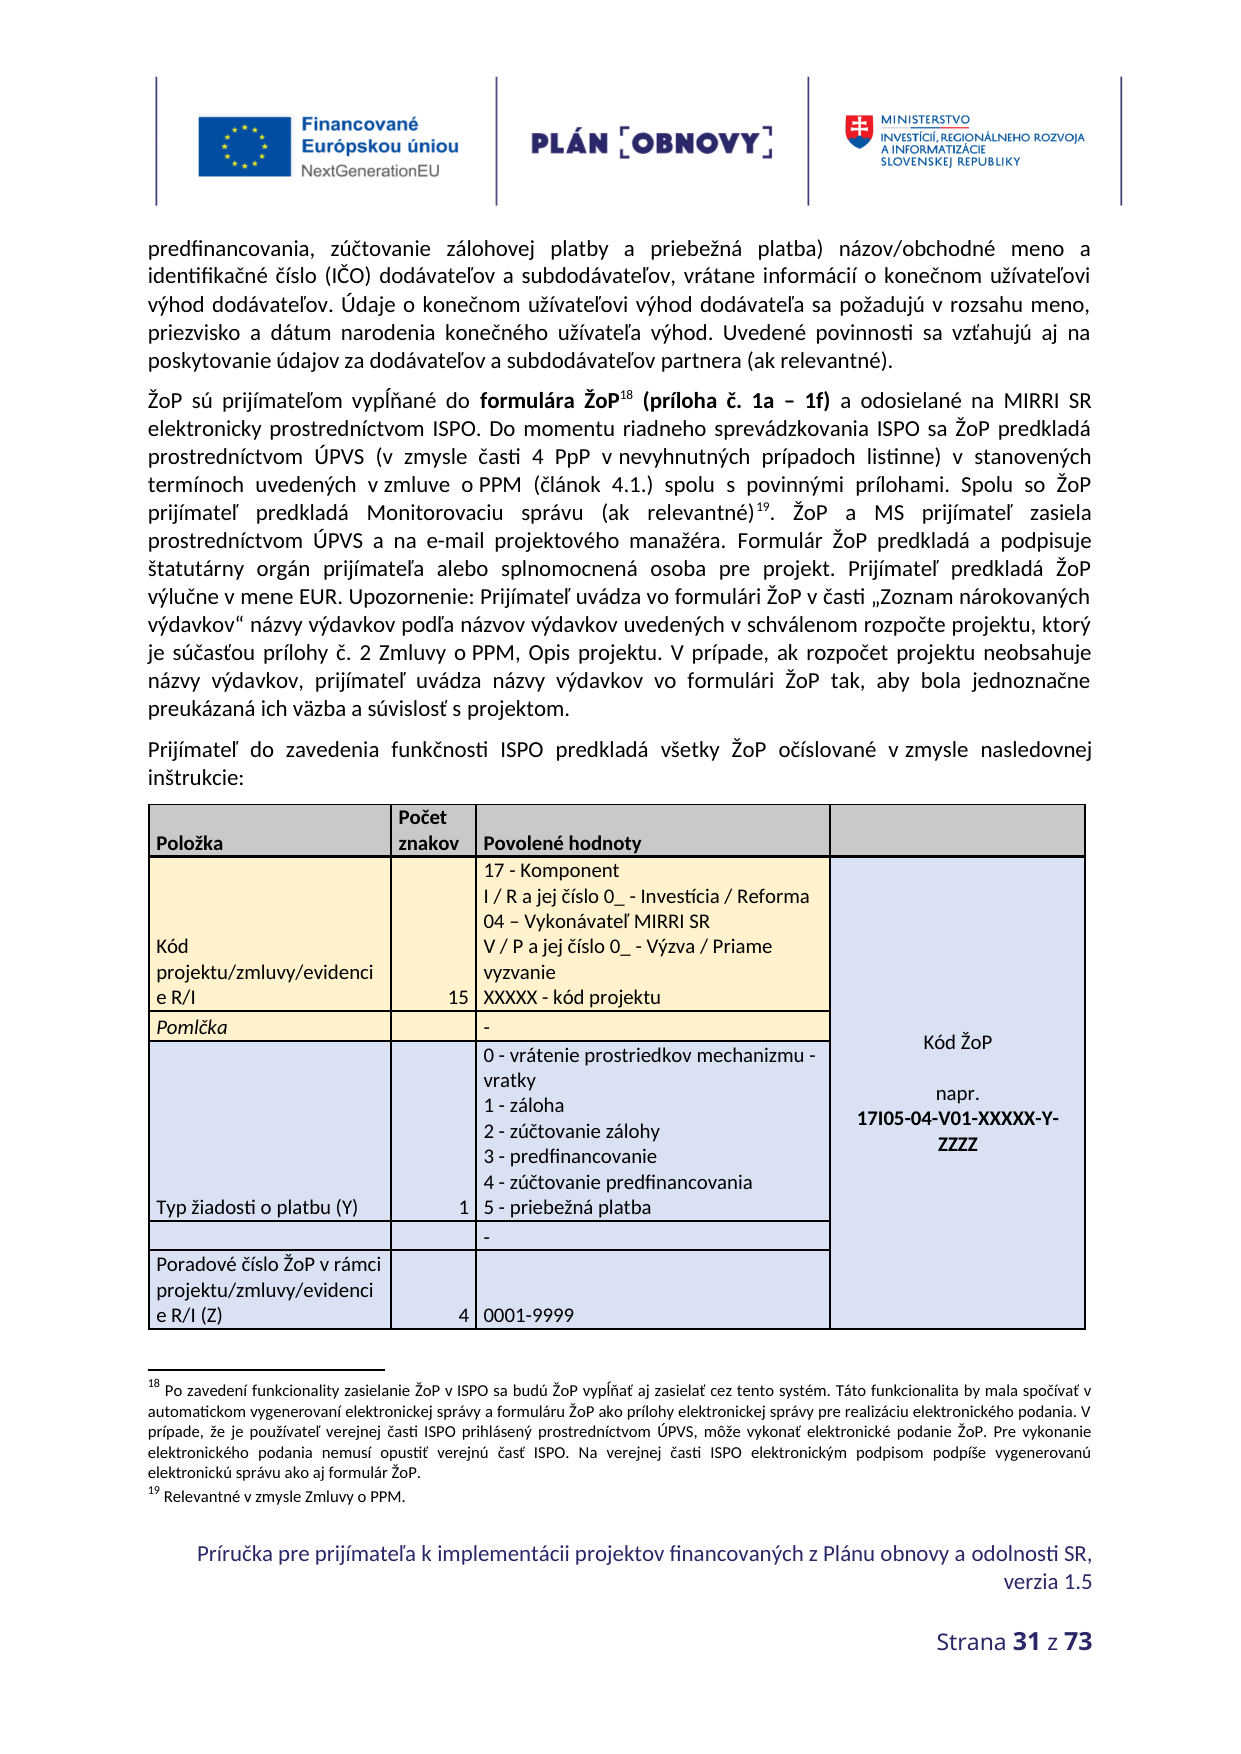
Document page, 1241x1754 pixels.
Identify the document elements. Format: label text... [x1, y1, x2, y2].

table_header Povolené hodnoty [477, 805, 829, 855]
table_cell 0001-9999 [477, 1251, 829, 1328]
table_cell [392, 1012, 475, 1040]
table_cell - [477, 1222, 829, 1249]
table_cell [150, 1222, 390, 1249]
table_cell 15 [392, 858, 475, 1010]
table_cell 1 [392, 1042, 475, 1220]
table_cell [392, 1222, 475, 1249]
table_cell - [477, 1012, 829, 1040]
table_cell Kód projektu/zmluvy/evidencie R/I [150, 858, 390, 1010]
table_header Položka [150, 805, 390, 855]
table_cell Poradové číslo ŽoP v rámci projektu/zmluvy/evidencie R/I (Z) [150, 1251, 390, 1328]
picture [147, 73, 1132, 206]
table_cell Pomlčka [150, 1012, 390, 1040]
text ŽoP sú prijímateľom vypĺňané do formulára ŽoP (príloha č. 1a – 1f) a odosielané na MIRRI SR elektronicky prostredníctvom ISPO. Do momentu riadneho sprevádzkovania ISPO sa ŽoP predkladá prostredníctvom ÚPVS (v zmysle časti 4 PpP v nevyhnutných prípadoch listinne) v stanovených termínoch uvedených v zmluve o PPM (článok 4.1.) spolu s povinnými prílohami. Spolu so ŽoP prijímateľ predkladá Monitorovaciu správu (ak relevantné). ŽoP a MS prijímateľ zasiela prostredníctvom ÚPVS a na e-mail projektového manažéra. Formulár ŽoP predkladá a podpisuje štatutárny orgán prijímateľa alebo splnomocnená osoba pre projekt. Prijímateľ predkladá ŽoP výlučne v mene EUR. Upozornenie: Prijímateľ uvádza vo formulári ŽoP v časti „Zoznam nárokovaných výdavkov“ názvy výdavkov podľa názvov výdavkov uvedených v schválenom rozpočte projektu, ktorý je súčasťou prílohy č. 2 Zmluvy o PPM, Opis projektu. V prípade, ak rozpočet projektu neobsahuje názvy výdavkov, prijímateľ uvádza názvy výdavkov vo formulári ŽoP tak, aby bola jednoznačne preukázaná ich väzba a súvislosť s projektom. [148, 386, 1092, 722]
table_cell 17 - Komponent I / R a jej číslo 0_ - Investícia / Reforma 04 – Vykonávateľ MIRRI SR V / P a jej číslo 0_ - Výzva / Priame vyzvanie XXXXX - kód projektu [477, 858, 829, 1010]
table_header [831, 805, 1084, 855]
table_cell 4 [392, 1251, 475, 1328]
table_cell 0 - vrátenie prostriedkov mechanizmu - vratky 1 - záloha 2 - zúčtovanie zálohy 3 - predfinancovanie 4 - zúčtovanie predfinancovania 5 - priebežná platba [477, 1042, 829, 1220]
text Prijímateľ do zavedenia funkčnosti ISPO predkladá všetky ŽoP očíslované v zmysle nasledovnej inštrukcie: [148, 735, 1092, 791]
table_cell Kód ŽoP napr. 17I05-04-V01-XXXXX-Y-ZZZZ [831, 858, 1084, 1328]
table_header Počet znakov [392, 805, 475, 855]
table_cell Typ žiadosti o platbu (Y) [150, 1042, 390, 1220]
